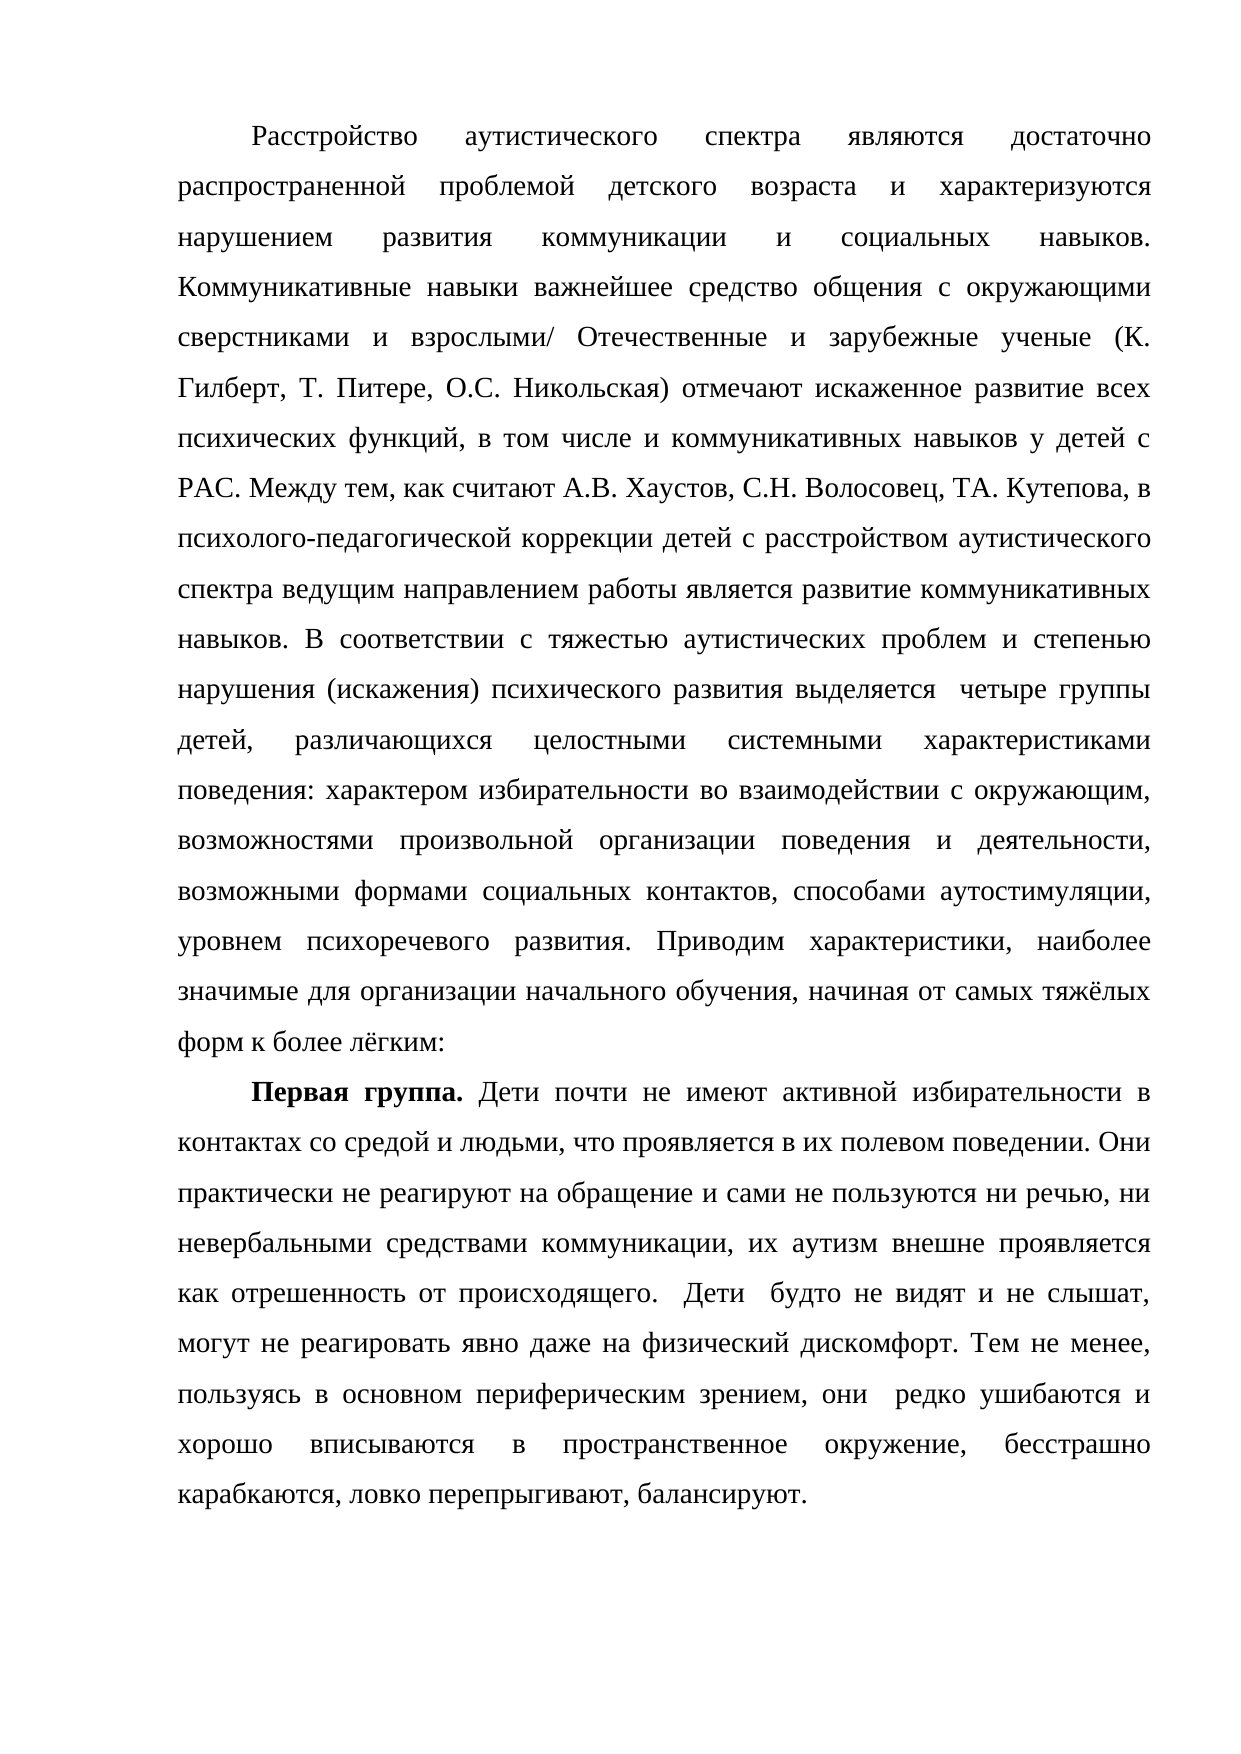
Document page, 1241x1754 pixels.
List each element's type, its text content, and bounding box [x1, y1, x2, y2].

text Расстройство аутистического спектра являются достаточно распространенной проблемой детского возраста и характеризуются нарушением развития коммуникации и социальных навыков. Коммуникативные навыки важнейшее средство общения с окружающими сверстниками и взрослыми/ Отечественные и зарубежные ученые (К. Гилберт, Т. Питере, О.С. Никольская) отмечают искаженное развитие всех психических функций, в том числе и коммуникативных навыков у детей с РАС. Между тем, как считают А.В. Хаустов, С.Н. Волосовец, ТА. Кутепова, в психолого-педагогической коррекции детей с расстройством аутистического спектра ведущим направлением работы является развитие коммуникативных навыков. В соответствии с тяжестью аутистических проблем и степенью нарушения (искажения) психического развития выделяется четыре группы детей, различающихся целостными системными характеристиками поведения: характером избирательности во взаимодействии с окружающим, возможностями произвольной организации поведения и деятельности, возможными формами социальных контактов, способами аутостимуляции, уровнем психоречевого развития. Приводим характеристики, наиболее значимые для организации начального обучения, начиная от самых тяжёлых форм к более лёгким: [177, 118, 1152, 1057]
text Первая группа. Дети почти не имеют активной избирательности в контактах со средой и людьми, что проявляется в их полевом поведении. Они практически не реагируют на обращение и сами не пользуются ни речью, ни невербальными средствами коммуникации, их аутизм внешне проявляется как отрешенность от происходящего. Дети будто не видят и не слышат, могут не реагировать явно даже на физический дискомфорт. Тем не менее, пользуясь в основном периферическим зрением, они редко ушибаются и хорошо вписываются в пространственное окружение, бесстрашно карабкаются, ловко перепрыгивают, балансируют. [177, 1074, 1152, 1510]
